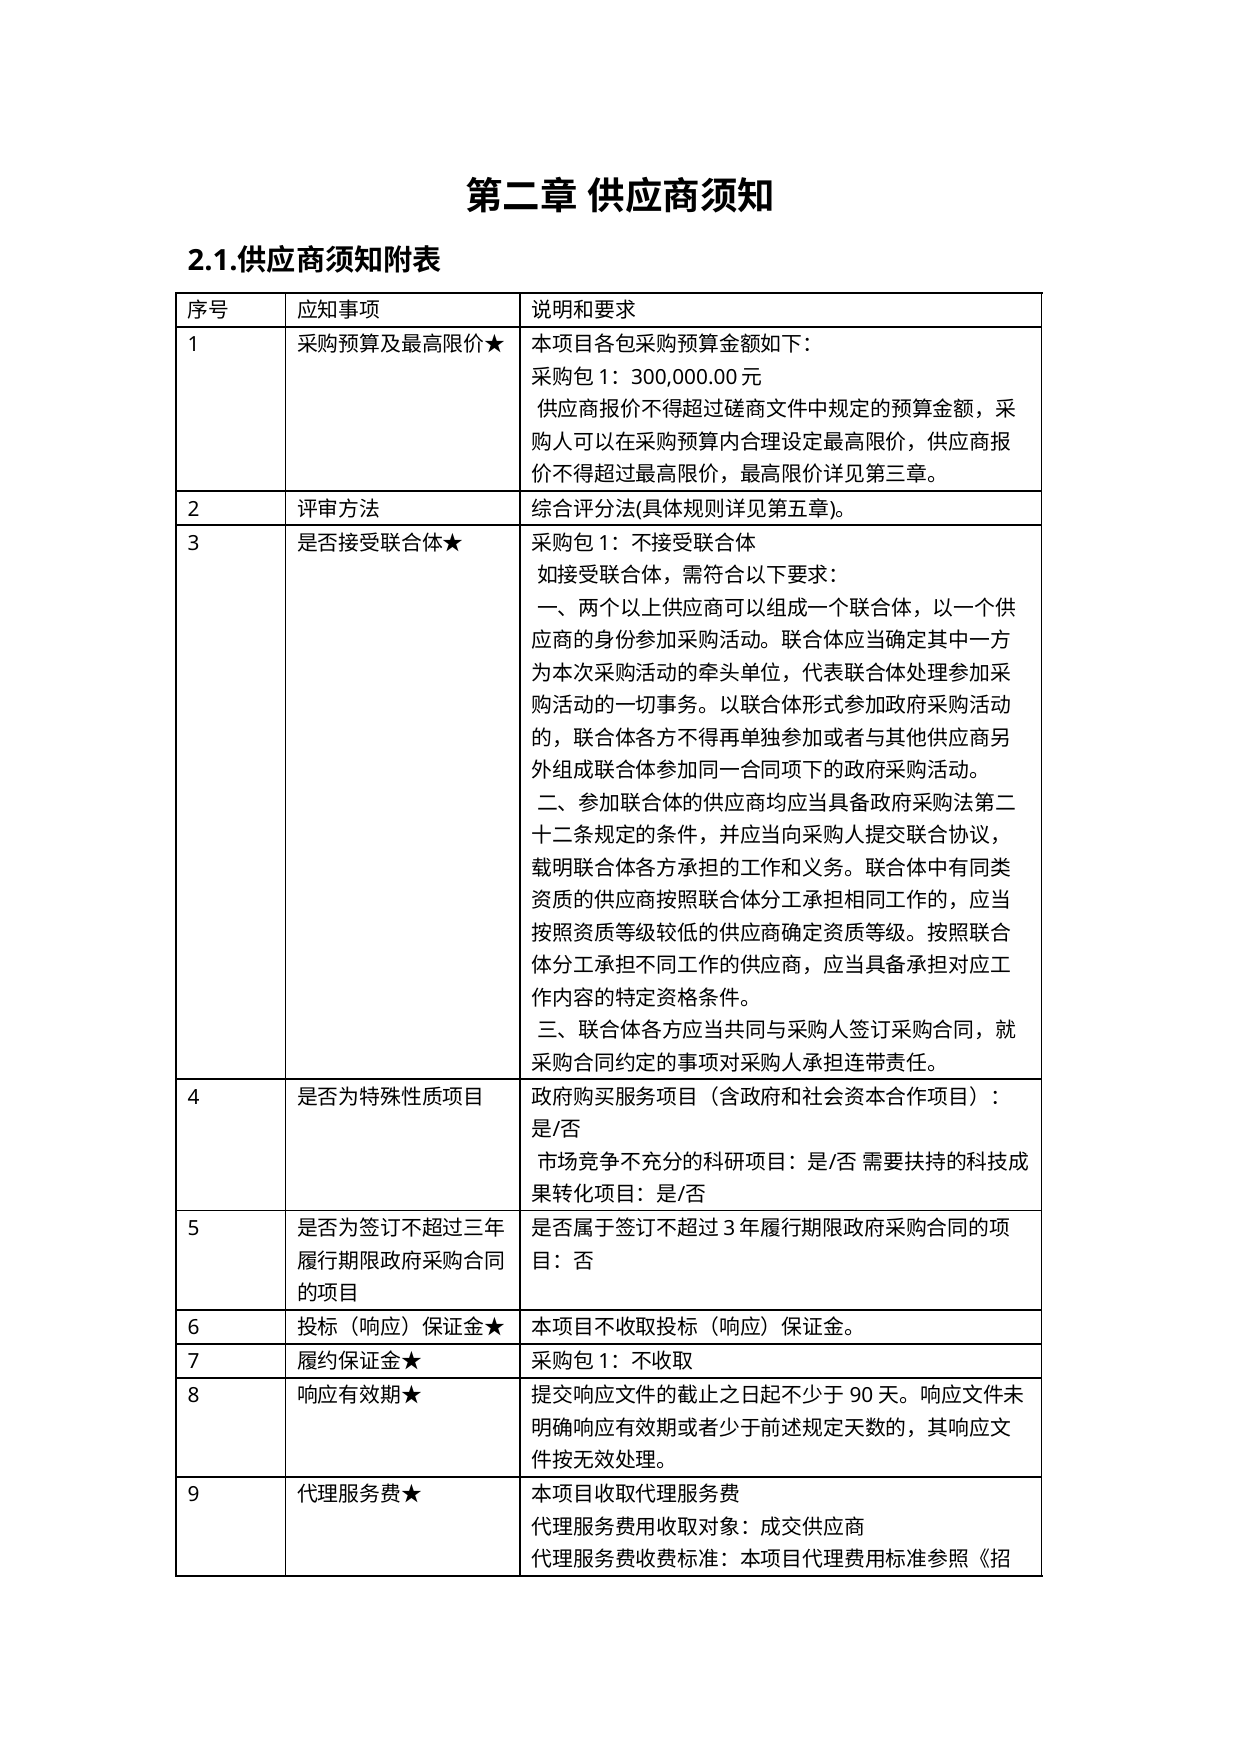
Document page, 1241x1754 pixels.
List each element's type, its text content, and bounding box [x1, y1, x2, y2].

table_cell 综合评分法(具体规则详见第五章)。 [521, 492, 1041, 524]
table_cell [521, 1478, 1041, 1575]
table_cell 3 [177, 526, 285, 1078]
text 2.1.供应商须知附表 [187, 227, 1053, 292]
table_cell 投标（响应）保证金★ [286, 1311, 519, 1343]
table_cell 本项目各包采购预算金额如下： 采购包1：300,000.00元 供应商报价不得超过磋商文件中规定的预算金额，采购人可以在采购预算内合理设定最高限价，供应商报价不得超过最高限价，最高限价详见第三章。 [521, 328, 1041, 490]
table_cell 是否为签订不超过三年履行期限政府采购合同的项目 [286, 1211, 519, 1309]
table_cell 是否为特殊性质项目 [286, 1080, 519, 1210]
table_cell 响应有效期★ [286, 1379, 519, 1476]
table_header 说明和要求 [521, 294, 1041, 326]
table_cell 5 [177, 1211, 285, 1309]
table_cell 评审方法 [286, 492, 519, 524]
table_cell 9 [177, 1478, 285, 1575]
table_cell 8 [177, 1379, 285, 1476]
table_cell 提交响应文件的截止之日起不少于 90 天。响应文件未明确响应有效期或者少于前述规定天数的，其响应文件按无效处理。 [521, 1379, 1041, 1476]
text 第二章 供应商须知 [187, 162, 1053, 227]
table_cell 4 [177, 1080, 285, 1210]
table_cell 是否接受联合体★ [286, 526, 519, 1078]
table_cell 7 [177, 1345, 285, 1377]
table_cell 6 [177, 1311, 285, 1343]
table_header 应知事项 [286, 294, 519, 326]
table_cell 是否属于签订不超过3年履行期限政府采购合同的项目：否 [521, 1211, 1041, 1309]
table_header 序号 [177, 294, 285, 326]
table_cell 1 [177, 328, 285, 490]
table_cell 采购预算及最高限价★ [286, 328, 519, 490]
table_cell 本项目不收取投标（响应）保证金。 [521, 1311, 1041, 1343]
table_cell 采购包1：不接受联合体 如接受联合体，需符合以下要求： 一、两个以上供应商可以组成一个联合体，以一个供应商的身份参加采购活动。联合体应当确定其中一方为本次采购活动的牵头单位，代表联合体处理参加采购活动的一切事务。以联合体形式参加政府采购活动的，联合体各方不得再单独参加或者与其他供应商另外组成联合体参加同一合同项下的政府采购活动。 二、参加联合体的供应商均应当具备政府采购法第二十二条规定的条件，并应当向采购人提交联合协议，载明联合体各方承担的工作和义务。联合体中有同类资质的供应商按照联合体分工承担相同工作的，应当按照资质等级较低的供应商确定资质等级。按照联合体分工承担不同工作的供应商，应当具备承担对应工作内容的特定资格条件。 三、联合体各方应当共同与采购人签订采购合同，就采购合同约定的事项对采购人承担连带责任。 [521, 526, 1041, 1078]
table_cell 2 [177, 492, 285, 524]
table_cell 政府购买服务项目（含政府和社会资本合作项目）：是/否 市场竞争不充分的科研项目：是/否 需要扶持的科技成果转化项目：是/否 [521, 1080, 1041, 1210]
table_cell 履约保证金★ [286, 1345, 519, 1377]
table_cell 采购包1：不收取 [521, 1345, 1041, 1377]
table_cell 代理服务费★ [286, 1478, 519, 1575]
